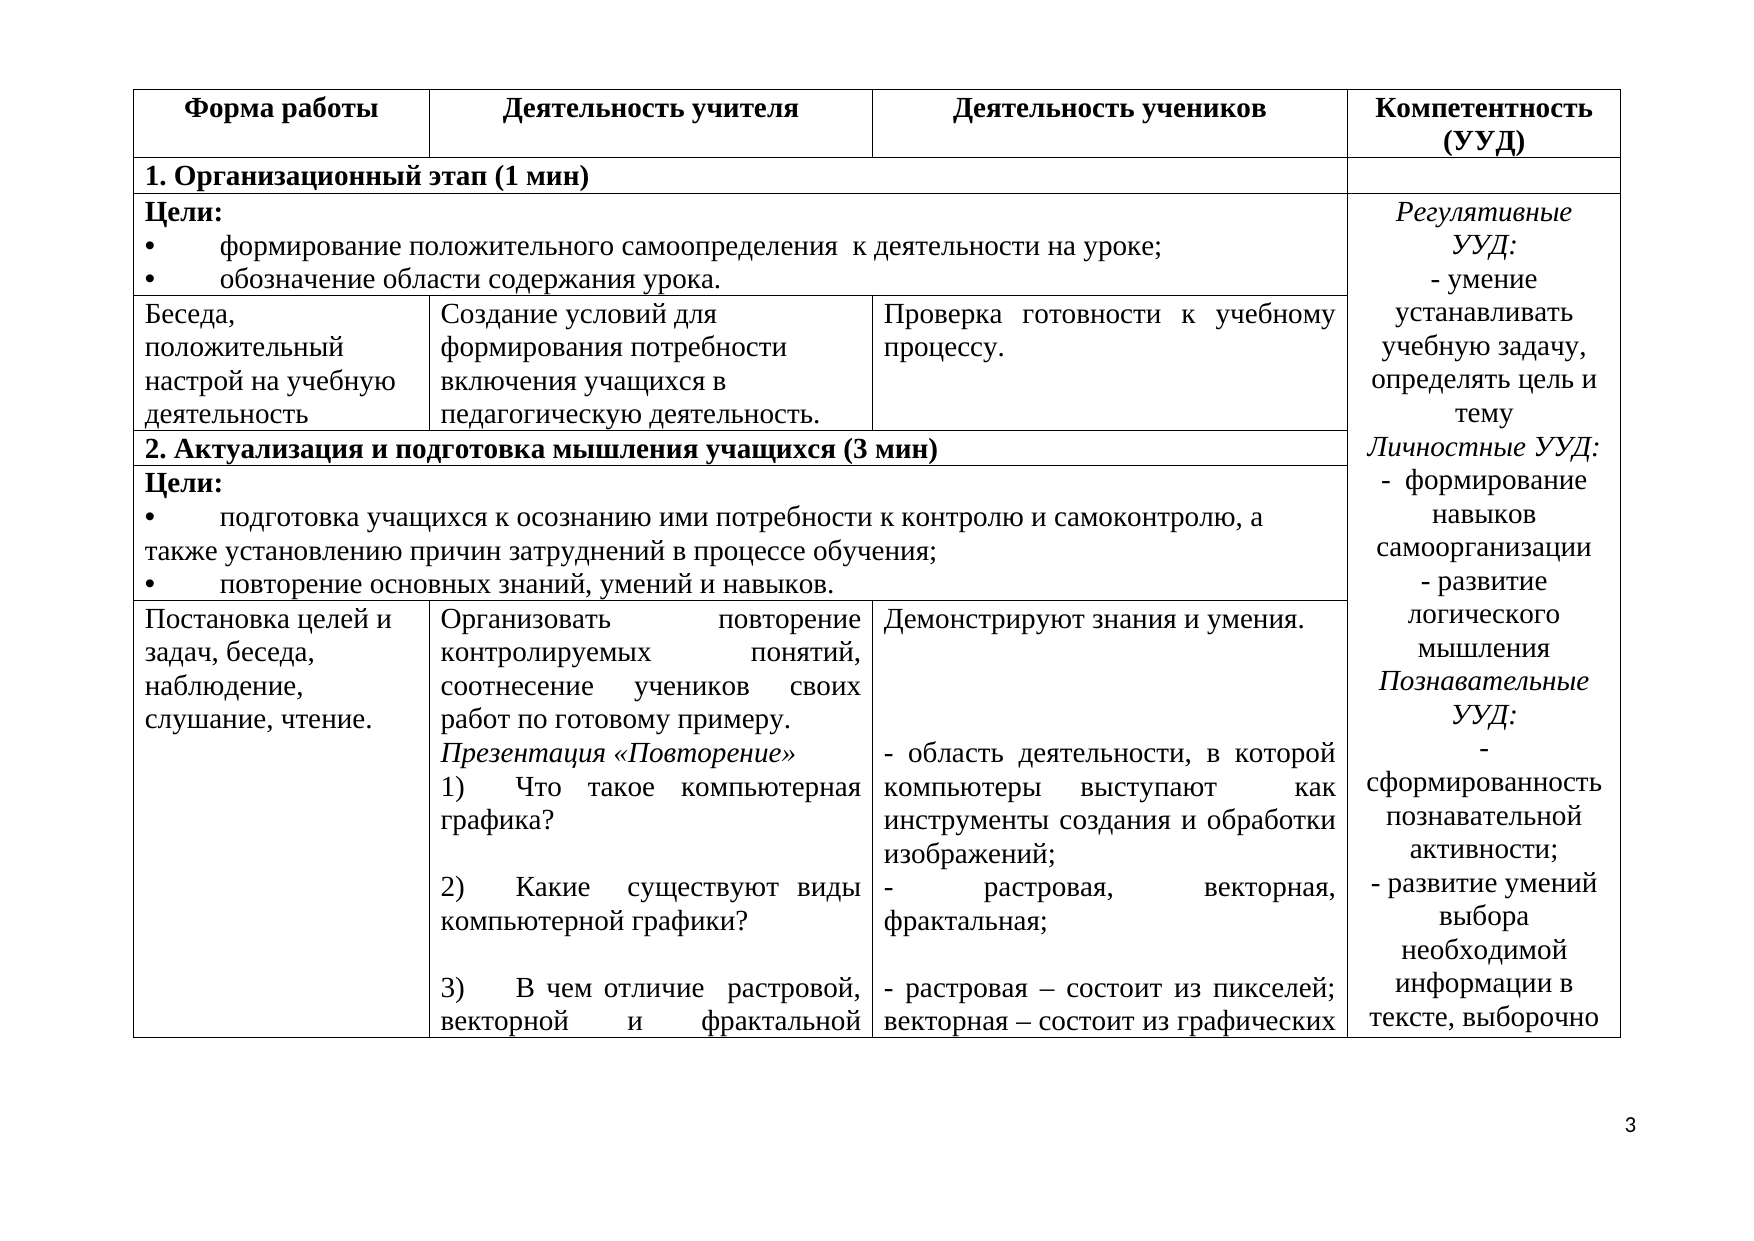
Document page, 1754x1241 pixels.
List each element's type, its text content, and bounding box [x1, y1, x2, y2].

table_cell Проверка готовности к учебному процессу. [873, 296, 1347, 430]
table_header Деятельность учеников [873, 90, 1347, 157]
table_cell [430, 601, 872, 1037]
table_cell 1. Организационный этап (1 мин) [134, 158, 1347, 193]
table_cell Создание условий для формирования потребности включения учащихся в педагогическую деятельность. [430, 296, 872, 430]
table_header Деятельность учителя [430, 90, 872, 157]
table_cell Цели: формирование положительного самоопределения к деятельности на уроке; обозначение области содержания урока. [134, 194, 1347, 295]
table_cell Цели: подготовка учащихся к осознанию ими потребности к контролю и самоконтролю, а также установлению причин затруднений в процессе обучения; повторение основных знаний, умений и навыков. [134, 466, 1347, 600]
table_cell Беседа, положительный настрой на учебную деятельность [134, 296, 429, 430]
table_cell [873, 601, 1347, 1037]
table_cell 2. Актуализация и подготовка мышления учащихся (3 мин) [134, 431, 1347, 464]
table_header Форма работы [134, 90, 429, 157]
table_cell [1348, 158, 1620, 193]
table_cell Регулятивные УУД: - умение устанавливать учебную задачу, определять цель и тему Личностные УУД: - формирование навыков самоорганизации - развитие логического мышления Познавательные УУД: - сформированность познавательной активности; - развитие умений выбора необходимой информации в тексте, выборочно передавать содержание текста; - умение кратко формулировать мысль - умение анализировать информацию. [1348, 194, 1620, 1037]
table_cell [134, 601, 429, 1037]
table_header Компетентность (УУД) [1348, 90, 1620, 157]
